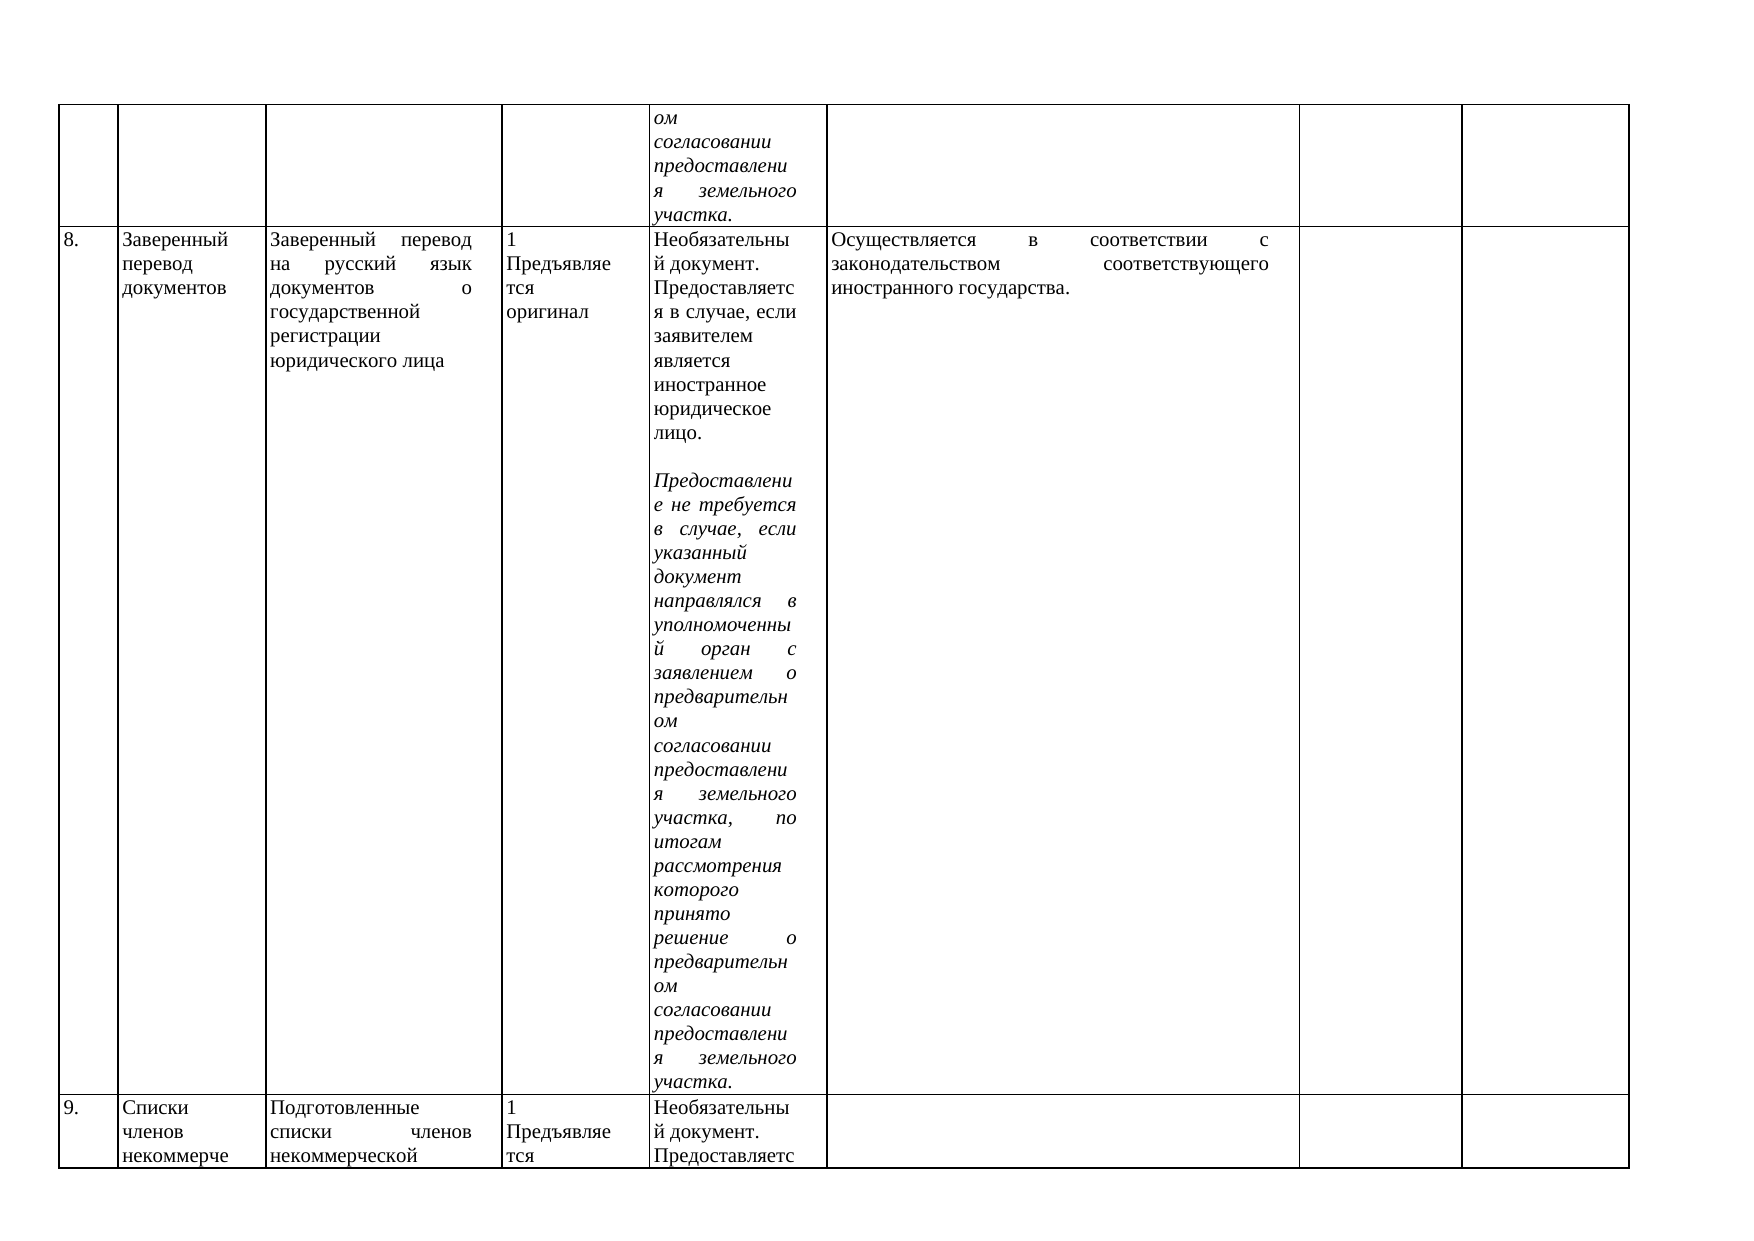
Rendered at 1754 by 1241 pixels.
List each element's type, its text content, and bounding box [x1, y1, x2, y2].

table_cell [267, 1095, 501, 1167]
table_cell 1 Предъявляется оригинал [503, 227, 649, 1093]
table_cell [1300, 227, 1461, 1093]
table_cell [1463, 105, 1628, 226]
table_cell Осуществляется в соответствии с законодательством соответствующего иностранного государства. [828, 227, 1299, 1093]
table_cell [828, 105, 1299, 226]
table_cell [1463, 1095, 1628, 1167]
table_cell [503, 105, 649, 226]
table_cell [1300, 105, 1461, 226]
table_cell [119, 1095, 265, 1167]
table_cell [650, 1095, 826, 1167]
table_cell Заверенный перевод на русский язык документов о государственной регистрации юридического лица [267, 227, 501, 1093]
table_cell 7. [60, 105, 117, 226]
table_cell [1300, 1095, 1461, 1167]
table_cell 8. [60, 227, 117, 1093]
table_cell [119, 105, 265, 226]
table_cell Необязательный документ. Предоставляется в случае, если заявителем является иностранное юридическое лицо. Предоставление не требуется в случае, если указанный документ направлялся в уполномоченный орган с заявлением о предварительном согласовании предоставления земельного участка, по итогам рассмотрения которого принято решение о предварительном согласовании предоставления земельного участка. [650, 227, 826, 1093]
table_cell Заверенный перевод документов [119, 227, 265, 1093]
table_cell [267, 105, 501, 226]
table_cell 9. [60, 1095, 117, 1167]
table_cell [650, 105, 826, 226]
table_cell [503, 1095, 649, 1167]
table_cell [1463, 227, 1628, 1093]
table_cell [828, 1095, 1299, 1167]
